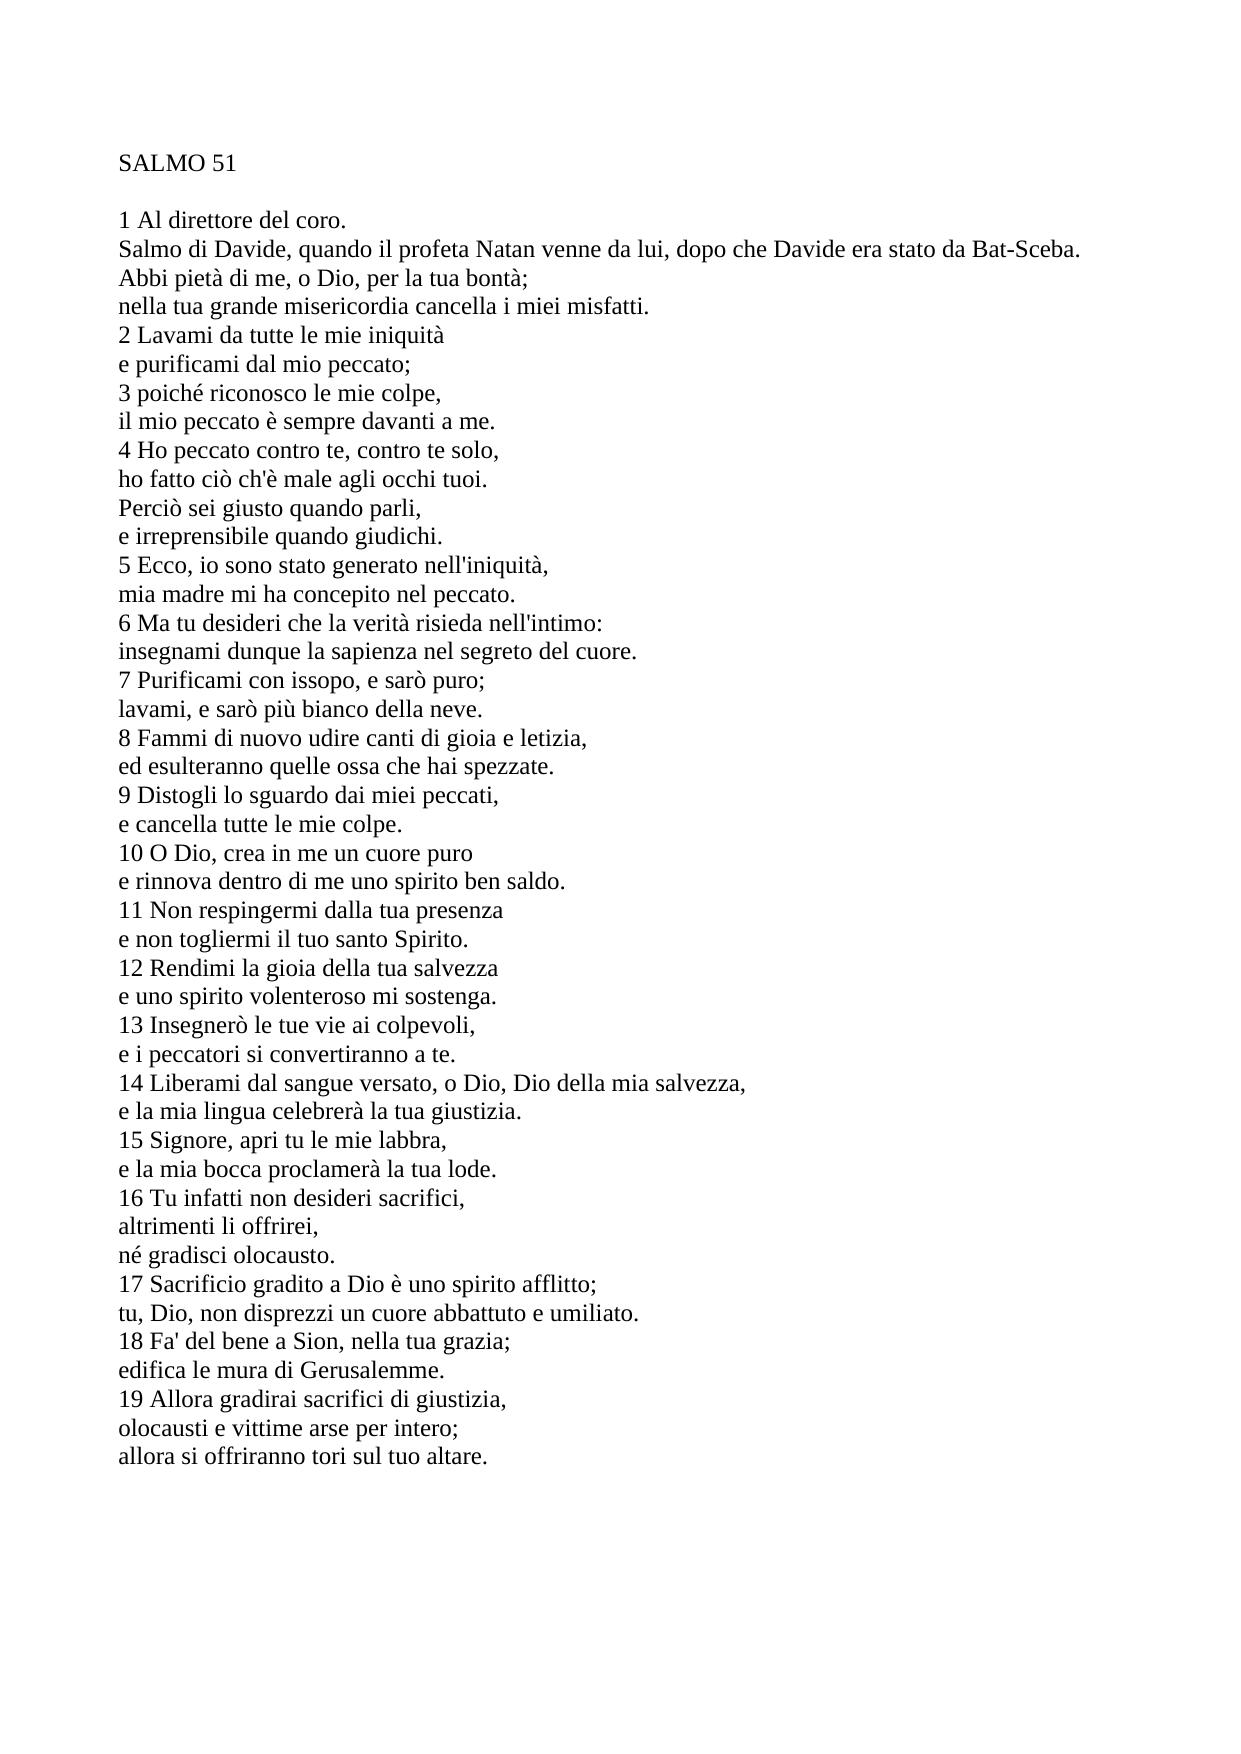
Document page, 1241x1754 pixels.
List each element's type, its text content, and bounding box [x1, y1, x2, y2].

text olocausti e vittime arse per intero; [118, 1413, 1122, 1441]
text 1 Al direttore del coro. [118, 205, 1122, 234]
text e rinnova dentro di me uno spirito ben saldo. [118, 866, 1122, 895]
text lavami, e sarò più bianco della neve. [118, 694, 1122, 723]
text 4 Ho peccato contro te, contro te solo, [118, 435, 1122, 464]
text e i peccatori si convertiranno a te. [118, 1039, 1122, 1068]
text e cancella tutte le mie colpe. [118, 809, 1122, 838]
text né gradisci olocausto. [118, 1240, 1122, 1269]
text 18 Fa' del bene a Sion, nella tua grazia; [118, 1326, 1122, 1355]
text e non togliermi il tuo santo Spirito. [118, 924, 1122, 953]
text Salmo di Davide, quando il profeta Natan venne da lui, dopo che Davide era stato da Bat-Sceba. [118, 234, 1122, 263]
text e la mia lingua celebrerà la tua giustizia. [118, 1096, 1122, 1125]
text e irreprensibile quando giudichi. [118, 521, 1122, 550]
text 11 Non respingermi dalla tua presenza [118, 895, 1122, 924]
text e la mia bocca proclamerà la tua lode. [118, 1154, 1122, 1183]
text 7 Purificami con issopo, e sarò puro; [118, 665, 1122, 694]
text il mio peccato è sempre davanti a me. [118, 406, 1122, 435]
text 2 Lavami da tutte le mie iniquità [118, 320, 1122, 349]
text 9 Distogli lo sguardo dai miei peccati, [118, 780, 1122, 809]
text 6 Ma tu desideri che la verità risieda nell'intimo: [118, 608, 1122, 636]
text edifica le mura di Gerusalemme. [118, 1355, 1122, 1384]
text Perciò sei giusto quando parli, [118, 493, 1122, 521]
text 15 Signore, apri tu le mie labbra, [118, 1125, 1122, 1154]
text 17 Sacrificio gradito a Dio è uno spirito afflitto; [118, 1269, 1122, 1298]
text 3 poiché riconosco le mie colpe, [118, 378, 1122, 406]
text 8 Fammi di nuovo udire canti di gioia e letizia, [118, 723, 1122, 751]
text SALMO 51 [118, 148, 1122, 176]
text tu, Dio, non disprezzi un cuore abbattuto e umiliato. [118, 1298, 1122, 1326]
text 19 Allora gradirai sacrifici di giustizia, [118, 1384, 1122, 1413]
text allora si offriranno tori sul tuo altare. [118, 1441, 1122, 1470]
text e purificami dal mio peccato; [118, 349, 1122, 378]
text Abbi pietà di me, o Dio, per la tua bontà; [118, 263, 1122, 291]
text 12 Rendimi la gioia della tua salvezza [118, 953, 1122, 981]
text altrimenti li offrirei, [118, 1211, 1122, 1240]
text insegnami dunque la sapienza nel segreto del cuore. [118, 636, 1122, 665]
text mia madre mi ha concepito nel peccato. [118, 579, 1122, 608]
text 14 Liberami dal sangue versato, o Dio, Dio della mia salvezza, [118, 1068, 1122, 1096]
text 5 Ecco, io sono stato generato nell'iniquità, [118, 550, 1122, 579]
text 16 Tu infatti non desideri sacrifici, [118, 1183, 1122, 1211]
text nella tua grande misericordia cancella i miei misfatti. [118, 291, 1122, 320]
text ed esulteranno quelle ossa che hai spezzate. [118, 751, 1122, 780]
text 10 O Dio, crea in me un cuore puro [118, 838, 1122, 866]
text ho fatto ciò ch'è male agli occhi tuoi. [118, 464, 1122, 493]
text e uno spirito volenteroso mi sostenga. [118, 981, 1122, 1010]
text 13 Insegnerò le tue vie ai colpevoli, [118, 1010, 1122, 1039]
